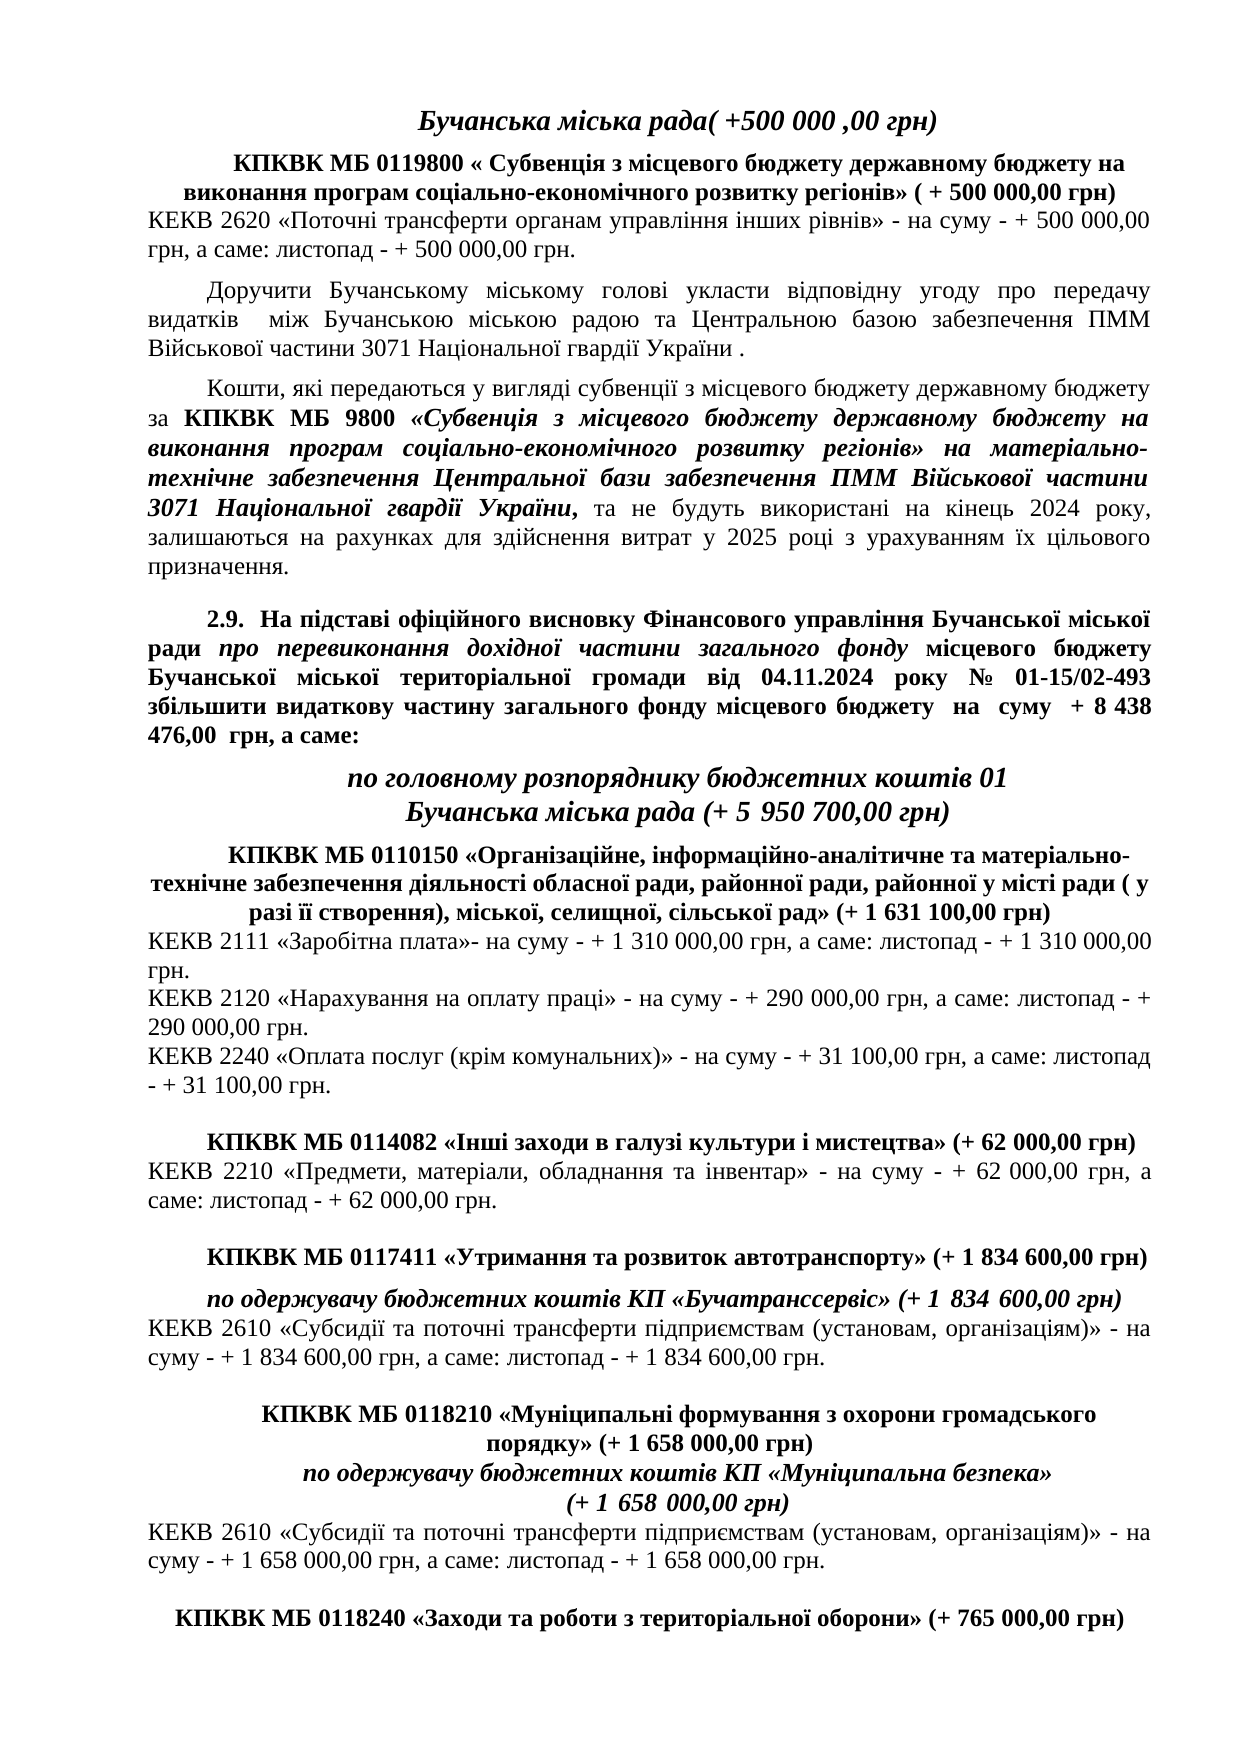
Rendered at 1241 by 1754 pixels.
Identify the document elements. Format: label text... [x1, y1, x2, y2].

text по одержувачу бюджетних коштів КП «Бучатранссервіс» (+ 1 834 600,00 грн) [148, 1283, 1152, 1313]
text КПКВК МБ 0119800 « Субвенція з місцевого бюджету державному бюджету на виконання програм соціально-економічного розвитку регіонів» ( + 500 000,00 грн) [148, 148, 1152, 206]
text Кошти, які передаються у вигляді субвенції з місцевого бюджету державному бюджету за КПКВК МБ 9800 «Субвенція з місцевого бюджету державному бюджету на виконання програм соціально-економічного розвитку регіонів» на матеріально-технічне забезпечення Центральної бази забезпечення ПММ Військової частини 3071 Національної гвардії України, та не будуть використані на кінець 2024 року, залишаються на рахунках для здійснення витрат у 2025 році з урахуванням їх цільового призначення. [148, 373, 1152, 579]
text КЕКВ 2210 «Предмети, матеріали, обладнання та інвентар» - на суму - + 62 000,00 грн, а саме: листопад - + 62 000,00 грн. [148, 1156, 1152, 1213]
text КЕКВ 2610 «Субсидії та поточні трансферти підприємствам (установам, організаціям)» - на суму - + 1 834 600,00 грн, а саме: листопад - + 1 834 600,00 грн. [148, 1313, 1152, 1370]
text Доручити Бучанському міському голові укласти відповідну угоду про передачу видатків між Бучанською міською радою та Центральною базою забезпечення ПММ Військової частини 3071 Національної гвардії України . [148, 275, 1152, 361]
text по головному розпоряднику бюджетних коштів 01 [148, 761, 1152, 794]
text КЕКВ 2240 «Оплата послуг (крім комунальних)» - на суму - + 31 100,00 грн, а саме: листопад - + 31 100,00 грн. [148, 1041, 1152, 1098]
text КЕКВ 2610 «Субсидії та поточні трансферти підприємствам (установам, організаціям)» - на суму - + 1 658 000,00 грн, а саме: листопад - + 1 658 000,00 грн. [148, 1517, 1152, 1574]
text по одержувачу бюджетних коштів КП «Муніципальна безпека» [148, 1457, 1152, 1487]
text Бучанська міська рада( +500 000 ,00 грн) [148, 103, 1152, 136]
text КПКВК МБ 0117411 «Утримання та розвиток автотранспорту» (+ 1 834 600,00 грн) [148, 1242, 1152, 1271]
text КПКВК МБ 0114082 «Інші заходи в галузі культури і мистецтва» (+ 62 000,00 грн) [148, 1127, 1152, 1156]
text 2.9. На підставі офіційного висновку Фінансового управління Бучанської міської ради про перевиконання дохідної частини загального фонду місцевого бюджету Бучанської міської територіальної громади від 04.11.2024 року № 01-15/02-493 збільшити видаткову частину загального фонду місцевого бюджету на суму + 8 438 476,00 грн, а саме: [148, 604, 1152, 749]
text КЕКВ 2111 «Заробітна плата»- на суму - + 1 310 000,00 грн, а саме: листопад - + 1 310 000,00 грн. [148, 926, 1152, 983]
text (+ 1 658 000,00 грн) [148, 1487, 1152, 1517]
text КЕКВ 2120 «Нарахування на оплату праці» - на суму - + 290 000,00 грн, а саме: листопад - + 290 000,00 грн. [148, 983, 1152, 1041]
text КЕКВ 2620 «Поточні трансферти органам управління інших рівнів» - на суму - + 500 000,00 грн, а саме: листопад - + 500 000,00 грн. [148, 206, 1152, 263]
text Бучанська міська рада (+ 5 950 700,00 грн) [148, 794, 1152, 828]
text КПКВК МБ 0118210 «Муніципальні формування з охорони громадського порядку» (+ 1 658 000,00 грн) [148, 1399, 1152, 1457]
text КПКВК МБ 0110150 «Організаційне, інформаційно-аналітичне та матеріально-технічне забезпечення діяльності обласної ради, районної ради, районної у місті ради ( у разі її створення), міської, селищної, сільської рад» (+ 1 631 100,00 грн) [148, 840, 1152, 926]
text КПКВК МБ 0118240 «Заходи та роботи з територіальної оборони» (+ 765 000,00 грн) [148, 1603, 1152, 1632]
